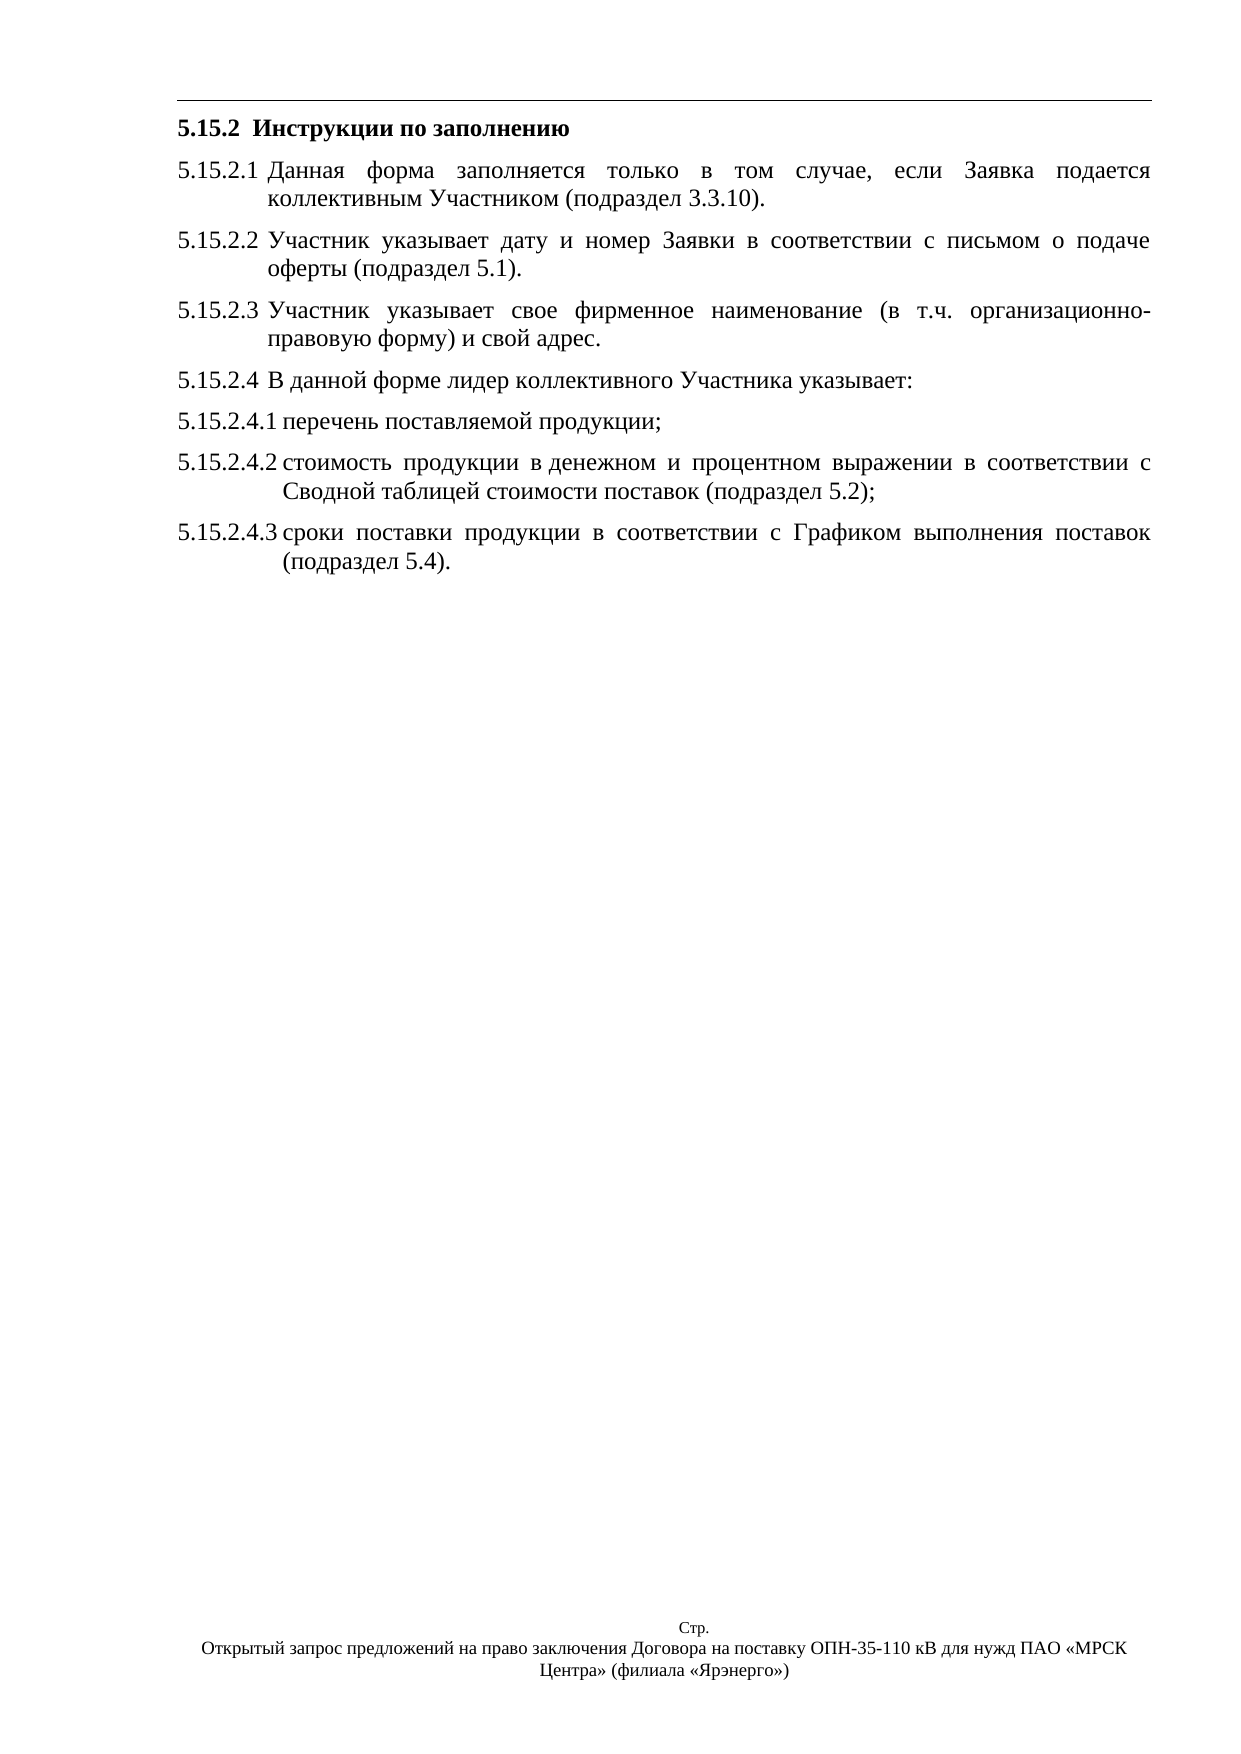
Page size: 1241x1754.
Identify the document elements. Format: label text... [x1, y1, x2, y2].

list перечень поставляемой продукции; [177, 406, 1152, 435]
list Участник указывает дату и номер Заявки в соответствии с письмом о подаче оферты (подраздел 5.1). [177, 225, 1152, 282]
list Участник указывает свое фирменное наименование (в т.ч. организационно-правовую форму) и свой адрес. [177, 295, 1152, 352]
list сроки поставки продукции в соответствии с Графиком выполнения поставок (подраздел 5.4). [177, 517, 1152, 575]
list стоимость продукции в денежном и процентном выражении в соответствии с Сводной таблицей стоимости поставок (подраздел 5.2); [177, 447, 1152, 505]
list Данная форма заполняется только в том случае, если Заявка подается коллективным Участником (подраздел 3.3.10). [177, 155, 1152, 212]
list В данной форме лидер коллективного Участника указывает: [177, 365, 1152, 393]
subtitle Инструкции по заполнению [177, 113, 1152, 142]
